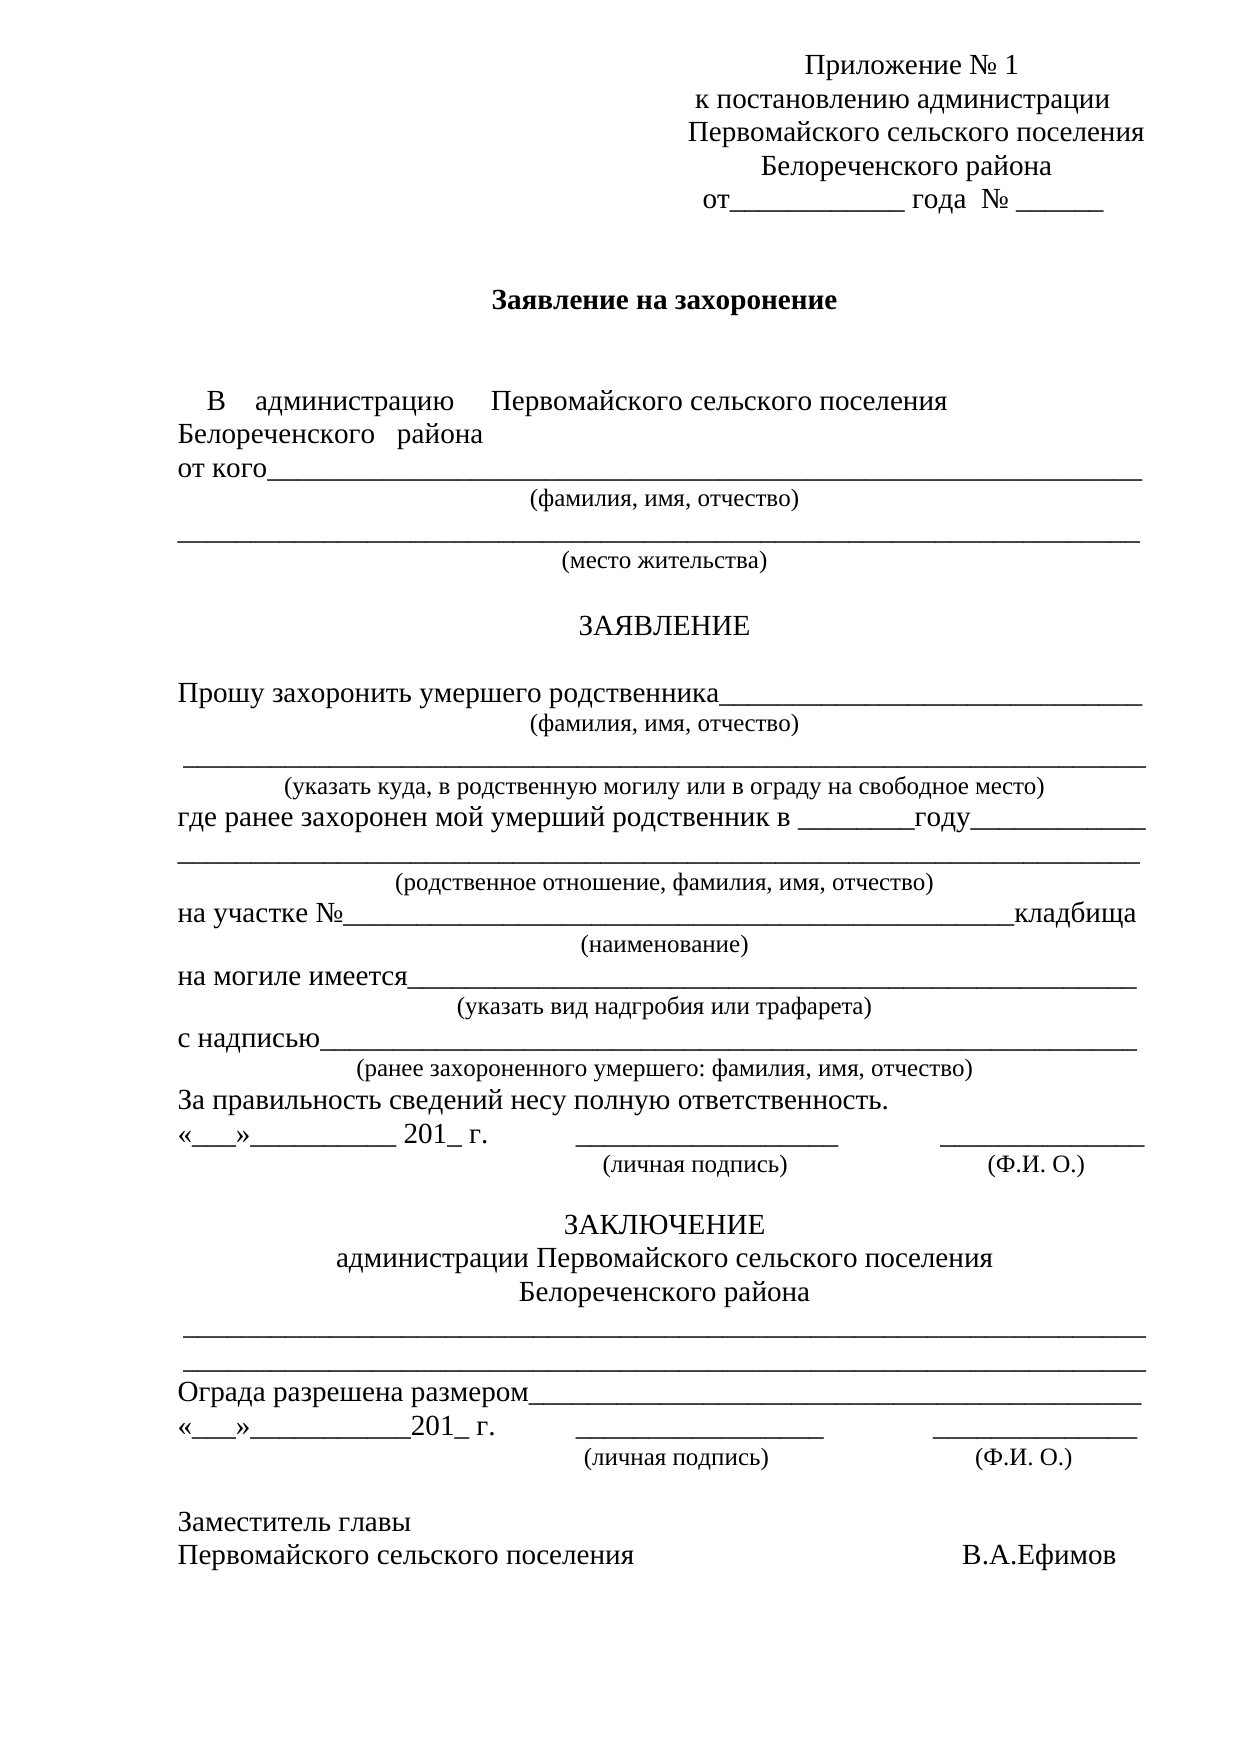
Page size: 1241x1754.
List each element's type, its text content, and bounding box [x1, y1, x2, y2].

text (фамилия, имя, отчество) [177, 483, 1152, 512]
text Заявление на захоронение [177, 282, 1152, 316]
text «___»__________ 201_ г. __________________ ______________ [177, 1116, 1152, 1149]
text Приложение № 1 [177, 47, 1152, 81]
text (ранее захороненного умершего: фамилия, имя, отчество) [177, 1053, 1152, 1082]
text (указать вид надгробия или трафарета) [177, 991, 1152, 1020]
text За правильность сведений несу полную ответственность. [177, 1082, 1152, 1116]
text на участке №______________________________________________кладбища [177, 895, 1152, 929]
text В администрацию Первомайского сельского поселения Белореченского района [177, 383, 1152, 450]
text «___»___________201_ г. _________________ ______________ [177, 1408, 1152, 1442]
text Заместитель главы [177, 1504, 1152, 1537]
text где ранее захоронен мой умерший родственник в ________году____________ [177, 799, 1152, 833]
text Прошу захоронить умершего родственника_____________________________ [177, 675, 1152, 708]
text (наименование) [177, 929, 1152, 958]
text Белореченского района [177, 148, 1152, 181]
text (указать куда, в родственную могилу или в ограду на свободное место) [177, 771, 1152, 799]
text ____________________________________________________________________________________________________________________________________ [177, 1307, 1152, 1374]
text с надписью________________________________________________________ [177, 1020, 1152, 1053]
text на могиле имеется__________________________________________________ [177, 958, 1152, 991]
text к постановлению администрации [177, 81, 1152, 114]
text (родственное отношение, фамилия, имя, отчество) [177, 867, 1152, 895]
text (фамилия, имя, отчество) [177, 708, 1152, 737]
text Первомайского сельского поселения В.А.Ефимов [177, 1537, 1152, 1571]
text от____________ года № ______ [177, 181, 1152, 215]
text __________________________________________________________________ [177, 833, 1152, 867]
text __________________________________________________________________ [177, 737, 1152, 771]
text от кого____________________________________________________________ [177, 450, 1152, 483]
text администрации Первомайского сельского поселения [177, 1240, 1152, 1274]
text Белореченского района [177, 1274, 1152, 1307]
text (место жительства) [177, 546, 1152, 574]
text (личная подпись) (Ф.И. О.) [177, 1149, 1152, 1178]
text ЗАЯВЛЕНИЕ [177, 608, 1152, 641]
text __________________________________________________________________ [177, 512, 1152, 546]
text Первомайского сельского поселения [177, 114, 1152, 148]
text Ограда разрешена размером__________________________________________ [177, 1374, 1152, 1408]
text ЗАКЛЮЧЕНИЕ [177, 1207, 1152, 1240]
text (личная подпись) (Ф.И. О.) [177, 1442, 1152, 1470]
